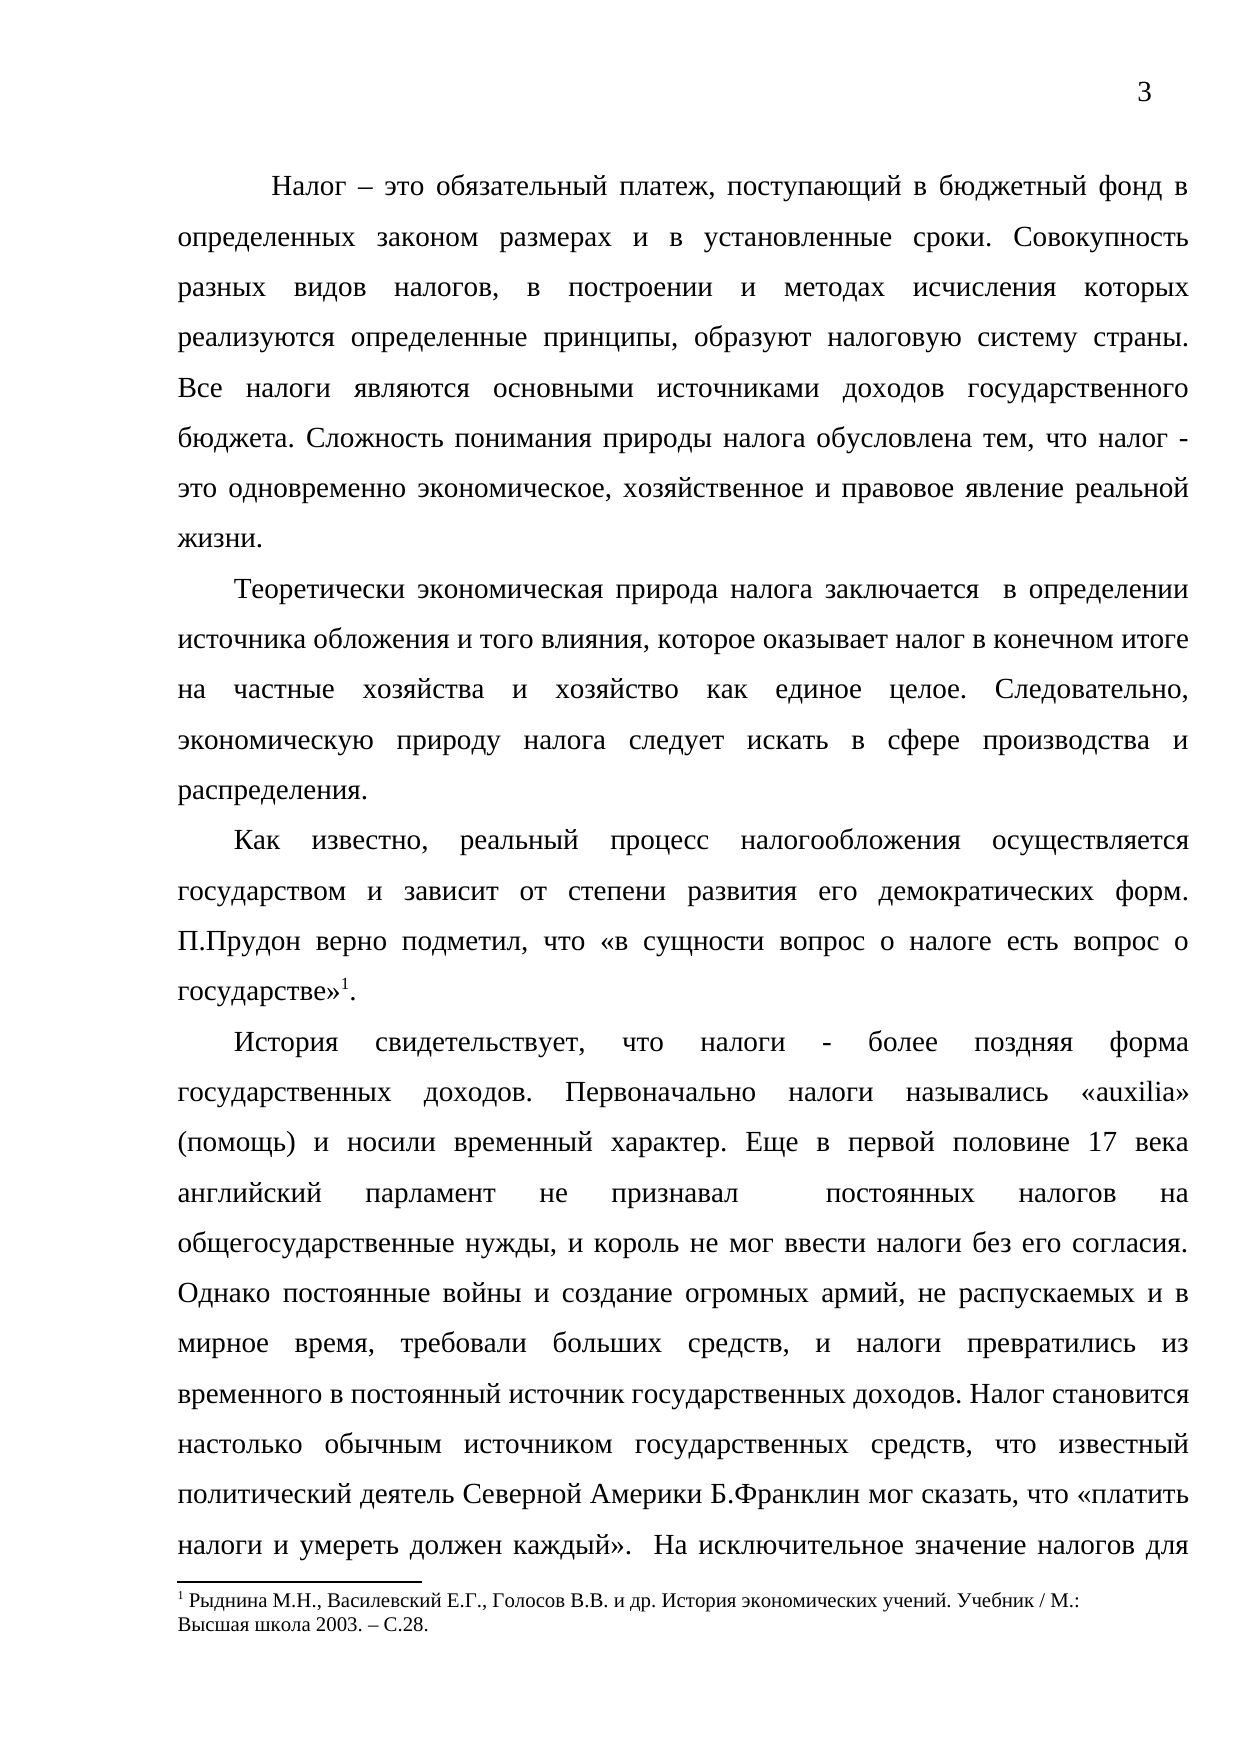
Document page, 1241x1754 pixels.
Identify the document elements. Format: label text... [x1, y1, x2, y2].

text Налог – это обязательный платеж, поступающий в бюджетный фонд в определенных законом размерах и в установленные сроки. Совокупность разных видов налогов, в построении и методах исчисления которых реализуются определенные принципы, образуют налоговую систему страны. Все налоги являются основными источниками доходов государственного бюджета. Сложность понимания природы налога обусловлена тем, что налог - это одновременно экономическое, хозяйственное и правовое явление реальной жизни. [177, 168, 1190, 554]
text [177, 1024, 1190, 1560]
text Теоретически экономическая природа налога заключается в определении источника обложения и того влияния, которое оказывает налог в конечном итоге на частные хозяйства и хозяйство как единое целое. Следовательно, экономическую природу налога следует искать в сфере производства и распределения. [177, 571, 1190, 806]
text Как известно, реальный процесс налогообложения осуществляется государством и зависит от степени развития его демократических форм. П.Прудон верно подметил, что «в сущности вопрос о налоге есть вопрос о государстве». [177, 822, 1190, 1007]
